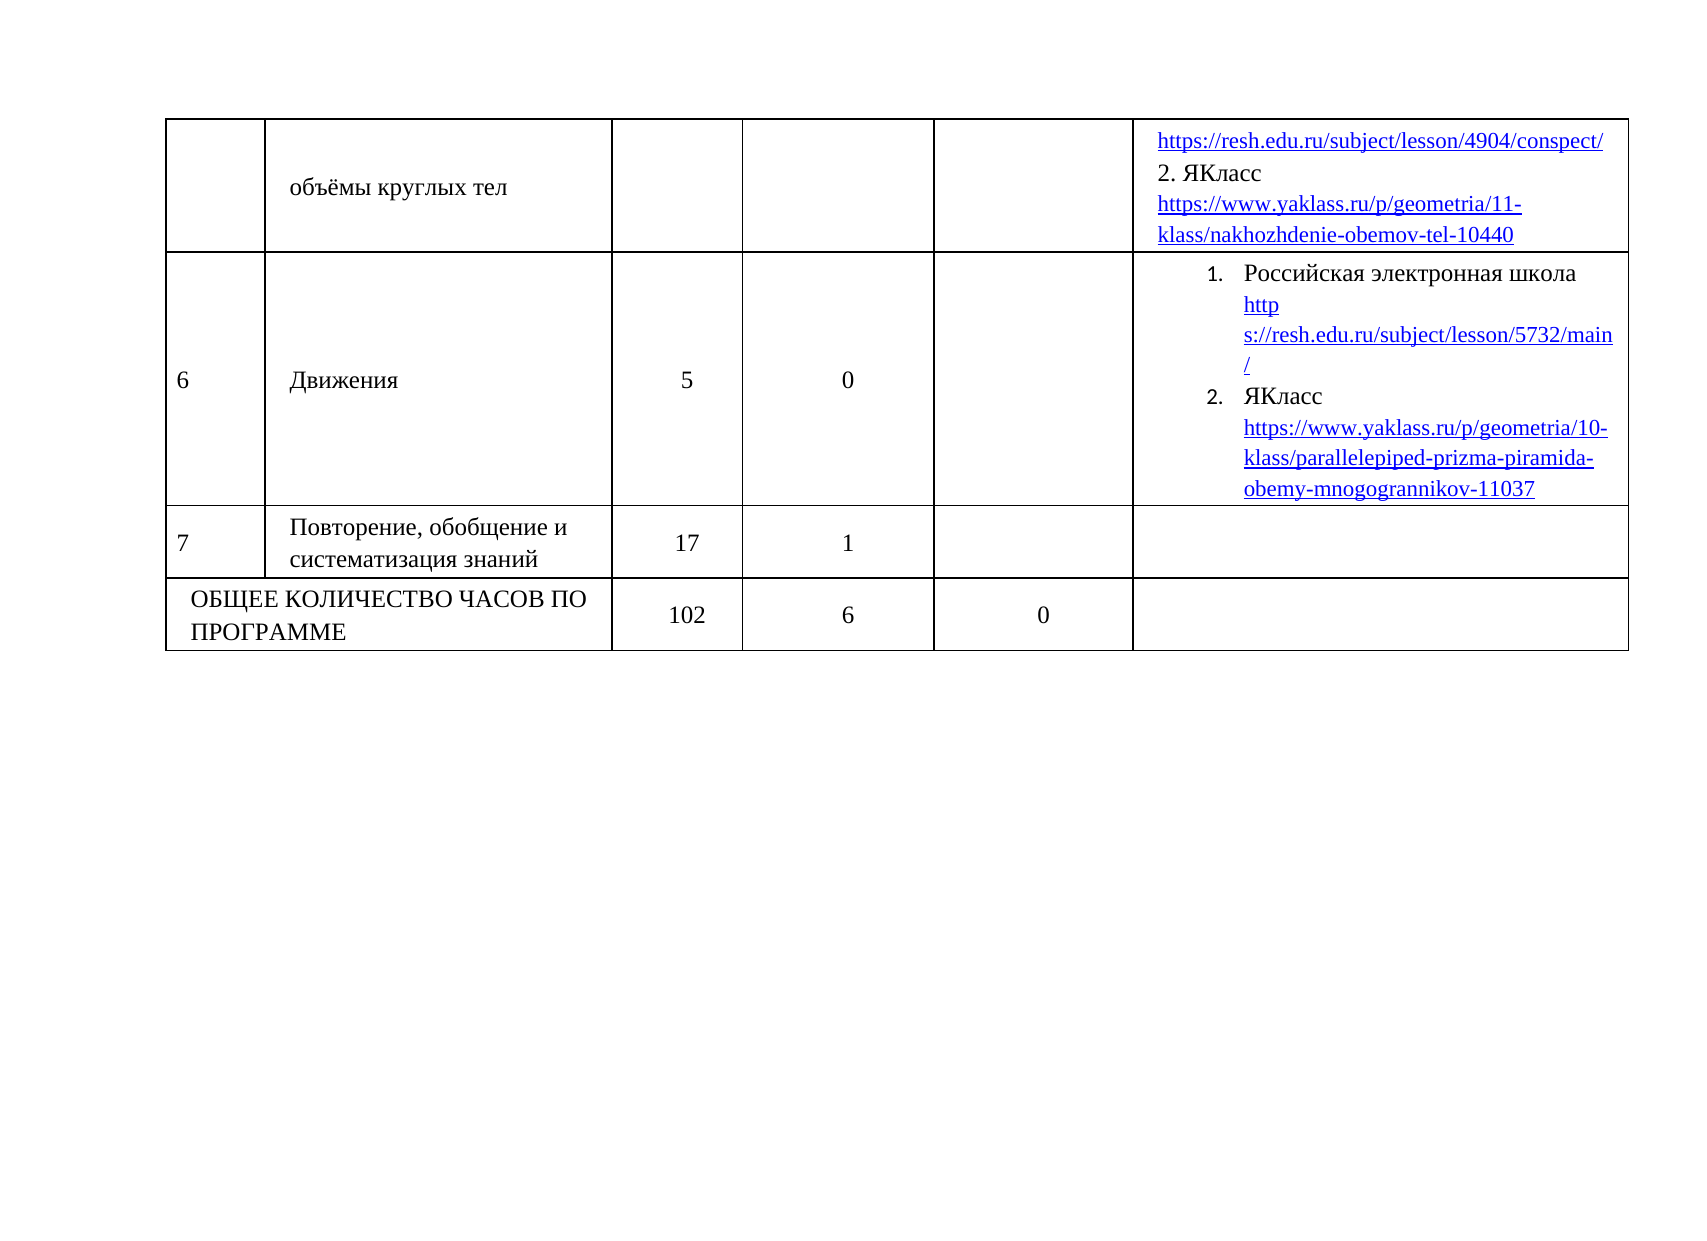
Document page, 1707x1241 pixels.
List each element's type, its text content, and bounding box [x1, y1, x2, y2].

table_cell [1134, 506, 1628, 577]
table_cell 102 [613, 579, 742, 649]
table_cell [935, 120, 1132, 251]
table_cell 0 [743, 253, 933, 505]
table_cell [1134, 120, 1628, 251]
table_cell 0 [935, 579, 1132, 649]
table_cell Движения [266, 253, 611, 505]
table_cell 1 [743, 506, 933, 577]
table_cell 5 [613, 253, 742, 505]
table_cell 5 [167, 120, 264, 251]
table_cell 1 [743, 120, 933, 251]
table_cell Российская электронная школа https://resh.edu.ru/subject/lesson/5732/main/ ЯКласс https://www.yaklass.ru/p/geometria/10-klass/parallelepiped-prizma-piramida-obemy-mnogogrannikov-11037 [1134, 253, 1628, 505]
table_cell [935, 253, 1132, 505]
table_cell Повторение, обобщение и систематизация знаний [266, 506, 611, 577]
table_cell [935, 506, 1132, 577]
table_cell 6 [743, 579, 933, 649]
table_cell 7 [167, 506, 264, 577]
table_cell [1134, 579, 1628, 649]
table_cell 6 [167, 253, 264, 505]
table_cell 17 [613, 506, 742, 577]
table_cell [266, 120, 611, 251]
table_cell 9 [613, 120, 742, 251]
table_cell ОБЩЕЕ КОЛИЧЕСТВО ЧАСОВ ПО ПРОГРАММЕ [167, 579, 611, 649]
